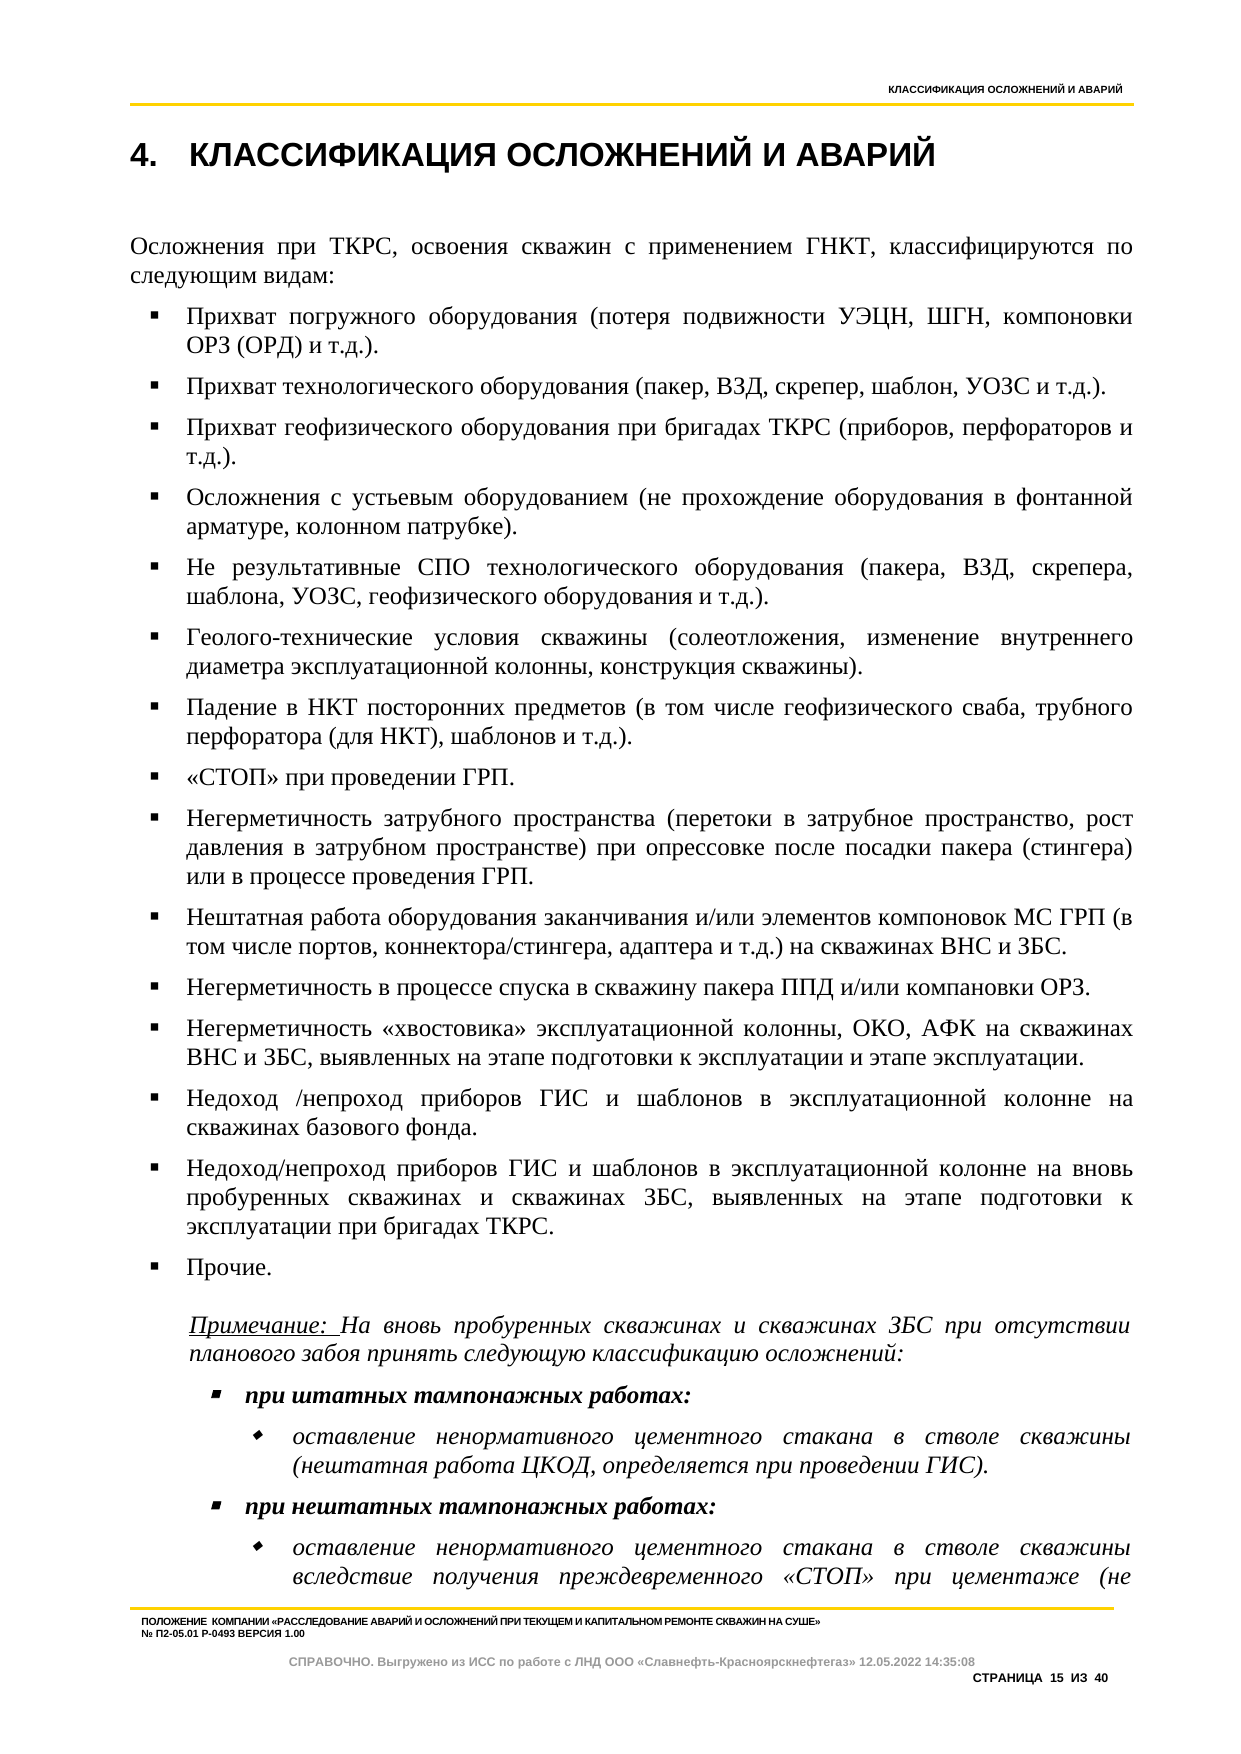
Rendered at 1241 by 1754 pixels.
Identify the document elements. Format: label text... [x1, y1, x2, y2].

list Прихват геофизического оборудования при бригадах ТКРС (приборов, перфораторов и т.д.). [149, 412, 1134, 470]
list при штатных тампонажных работах: [208, 1380, 1134, 1408]
list Прочие. [149, 1252, 1134, 1281]
list при нештатных тампонажных работах: [208, 1491, 1134, 1520]
list оставление ненормативного цементного стакана в стволе скважины (нештатная работа ЦКОД, определяется при проведении ГИС). [248, 1421, 1134, 1478]
list Не результативные СПО технологического оборудования (пакера, ВЗД, скрепера, шаблона, УОЗС, геофизического оборудования и т.д.). [149, 552, 1134, 610]
text Осложнения при ТКРС, освоения скважин с применением ГНКТ, классифицируются по следующим видам: [130, 231, 1134, 288]
list Осложнения с устьевым оборудованием (не прохождение оборудования в фонтанной арматуре, колонном патрубке). [149, 482, 1134, 540]
list Недоход/непроход приборов ГИС и шаблонов в эксплуатационной колонне на вновь пробуренных скважинах и скважинах ЗБС, выявленных на этапе подготовки к эксплуатации при бригадах ТКРС. [149, 1153, 1134, 1240]
list Геолого-технические условия скважины (солеотложения, изменение внутреннего диаметра эксплуатационной колонны, конструкция скважины). [149, 622, 1134, 680]
list Прихват технологического оборудования (пакер, ВЗД, скрепер, шаблон, УОЗС и т.д.). [149, 371, 1134, 400]
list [248, 1532, 1134, 1590]
list Падение в НКТ посторонних предметов (в том числе геофизического сваба, трубного перфоратора (для НКТ), шаблонов и т.д.). [149, 692, 1134, 750]
subtitle КЛАССИФИКАЦИЯ ОСЛОЖНЕНИЙ И АВАРИЙ [130, 135, 1134, 173]
list Нештатная работа оборудования заканчивания и/или элементов компоновок МС ГРП (в том числе портов, коннектора/стингера, адаптера и т.д.) на скважинах ВНС и ЗБС. [149, 902, 1134, 960]
list Недоход /непроход приборов ГИС и шаблонов в эксплуатационной колонне на скважинах базового фонда. [149, 1083, 1134, 1141]
list «СТОП» при проведении ГРП. [149, 762, 1134, 791]
list Негерметичность «хвостовика» эксплуатационной колонны, ОКО, АФК на скважинах ВНС и ЗБС, выявленных на этапе подготовки к эксплуатации и этапе эксплуатации. [149, 1013, 1134, 1071]
list Негерметичность затрубного пространства (перетоки в затрубное пространство, рост давления в затрубном пространстве) при опрессовке после посадки пакера (стингера) или в процессе проведения ГРП. [149, 803, 1134, 890]
list Прихват погружного оборудования (потеря подвижности УЭЦН, ШГН, компоновки ОРЗ (ОРД) и т.д.). [149, 301, 1134, 358]
text Примечание: На вновь пробуренных скважинах и скважинах ЗБС при отсутствии планового забоя принять следующую классификацию осложнений: [189, 1310, 1134, 1367]
list Негерметичность в процессе спуска в скважину пакера ППД и/или компановки ОРЗ. [149, 972, 1134, 1001]
